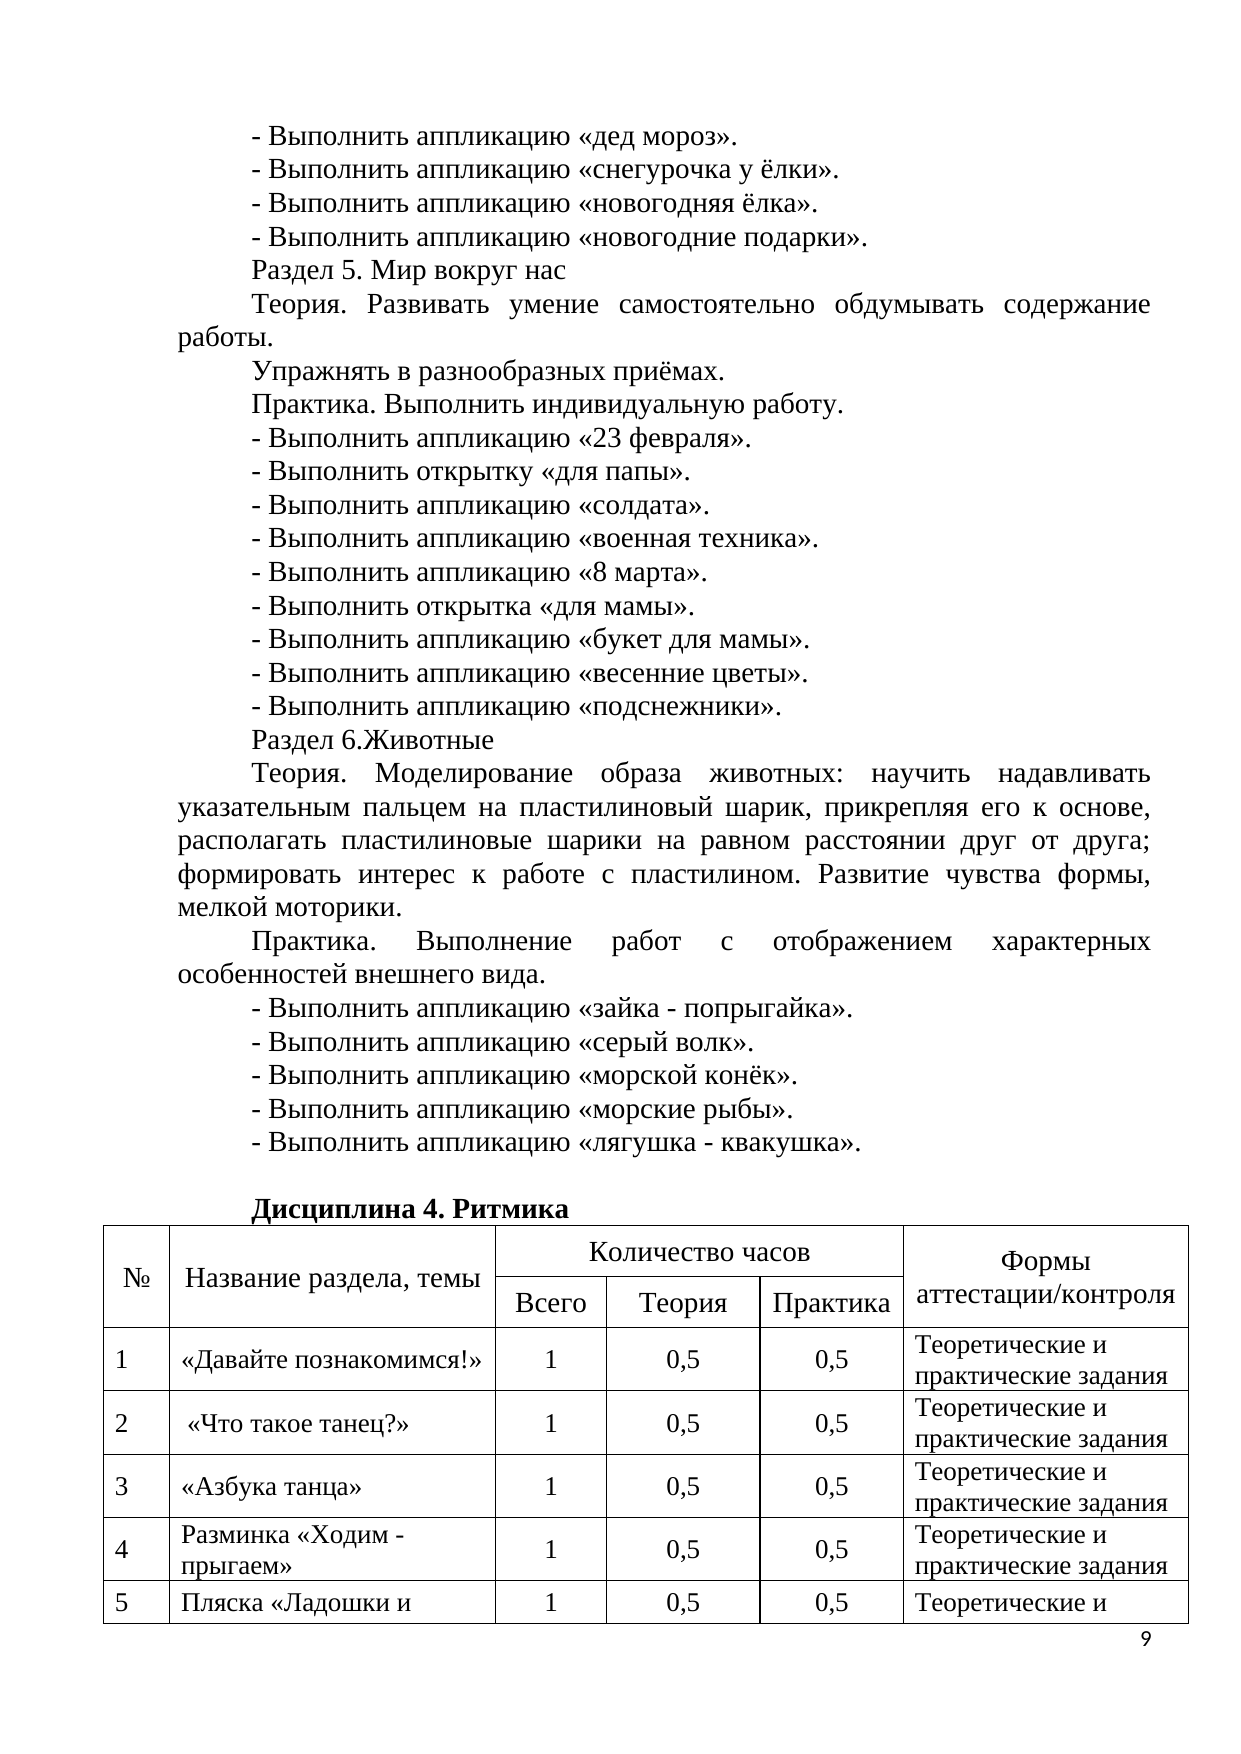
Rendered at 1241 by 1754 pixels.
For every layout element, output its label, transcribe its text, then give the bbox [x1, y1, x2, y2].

text - Выполнить аппликацию «военная техника». [177, 521, 1152, 554]
table_header № [104, 1226, 169, 1327]
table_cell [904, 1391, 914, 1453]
text Раздел 5. Мир вокруг нас [177, 252, 1152, 286]
text - Выполнить аппликацию «новогодняя ёлка». [177, 185, 1152, 219]
text - Выполнить аппликацию «подснежники». [177, 688, 1152, 722]
table_cell 5 [104, 1581, 169, 1623]
table_cell 1 [496, 1455, 606, 1517]
text Практика. Выполнить индивидуальную работу. [177, 386, 1152, 420]
table_cell 1 [496, 1518, 606, 1580]
text - Выполнить открытку «для папы». [177, 453, 1152, 487]
table_cell 0,5 [607, 1581, 759, 1623]
table_cell 0,5 [761, 1455, 903, 1517]
table_cell 2 [104, 1391, 169, 1453]
table_header Название раздела, темы [170, 1226, 495, 1327]
text Практика. Выполнение работ с отображением характерных особенностей внешнего вида. [177, 923, 1152, 990]
table_cell Всего [496, 1277, 606, 1327]
table_cell 0,5 [607, 1455, 759, 1517]
text - Выполнить аппликацию «морские рыбы». [177, 1091, 1152, 1124]
table_cell 0,5 [761, 1518, 903, 1580]
text - Выполнить аппликацию «новогодние подарки». [177, 219, 1152, 252]
text Теория. Моделирование образа животных: научить надавливать указательным пальцем на пластилиновый шарик, прикрепляя его к основе, располагать пластилиновые шарики на равном расстоянии друг от друга; формировать интерес к работе с пластилином. Развитие чувства формы, мелкой моторики. [177, 755, 1152, 923]
text - Выполнить аппликацию «лягушка - квакушка». [177, 1124, 1152, 1158]
text - Выполнить аппликацию «23 февраля». [177, 420, 1152, 453]
table_cell 4 [104, 1518, 169, 1580]
text - Выполнить открытка «для мамы». [177, 588, 1152, 621]
text Упражнять в разнообразных приёмах. [177, 353, 1152, 386]
table_header Формы аттестации/контроля [904, 1226, 1188, 1327]
table_cell «Что такое танец?» [170, 1391, 495, 1453]
text Дисциплина 4. Ритмика [177, 1191, 1152, 1225]
table_cell 0,5 [761, 1581, 903, 1623]
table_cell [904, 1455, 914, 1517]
table_cell Пляска «Ладошки и ножки» [170, 1581, 495, 1623]
table_cell 3 [104, 1455, 169, 1517]
text - Выполнить аппликацию «снегурочка у ёлки». [177, 152, 1152, 185]
table_cell 0,5 [761, 1391, 903, 1453]
text Раздел 6.Животные [177, 722, 1152, 755]
text - Выполнить аппликацию «8 марта». [177, 554, 1152, 588]
text - Выполнить аппликацию «морской конёк». [177, 1057, 1152, 1091]
text - Выполнить аппликацию «дед мороз». [177, 118, 1152, 152]
text Теория. Развивать умение самостоятельно обдумывать содержание работы. [177, 286, 1152, 353]
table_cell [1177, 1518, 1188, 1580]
text - Выполнить аппликацию «солдата». [177, 487, 1152, 521]
table_cell 0,5 [607, 1328, 759, 1390]
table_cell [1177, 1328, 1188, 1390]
text - Выполнить аппликацию «серый волк». [177, 1024, 1152, 1057]
table_cell «Давайте познакомимся!» [170, 1328, 495, 1390]
table_cell 1 [496, 1581, 606, 1623]
table_header Количество часов [496, 1226, 903, 1276]
table_cell «Азбука танца» [170, 1455, 495, 1517]
table_cell 0,5 [761, 1328, 903, 1390]
table_cell 1 [104, 1328, 169, 1390]
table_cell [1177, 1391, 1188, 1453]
table_cell Теоретические и практические задания [904, 1581, 1188, 1623]
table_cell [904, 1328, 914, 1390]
text - Выполнить аппликацию «зайка - попрыгайка». [177, 990, 1152, 1024]
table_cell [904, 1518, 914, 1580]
table_cell 0,5 [607, 1518, 759, 1580]
table_cell Практика [761, 1277, 903, 1327]
table_cell 1 [496, 1391, 606, 1453]
text - Выполнить аппликацию «весенние цветы». [177, 655, 1152, 688]
table_cell Теория [607, 1277, 759, 1327]
table_cell 0,5 [607, 1391, 759, 1453]
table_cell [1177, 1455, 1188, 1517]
text - Выполнить аппликацию «букет для мамы». [177, 621, 1152, 655]
table_cell 1 [496, 1328, 606, 1390]
